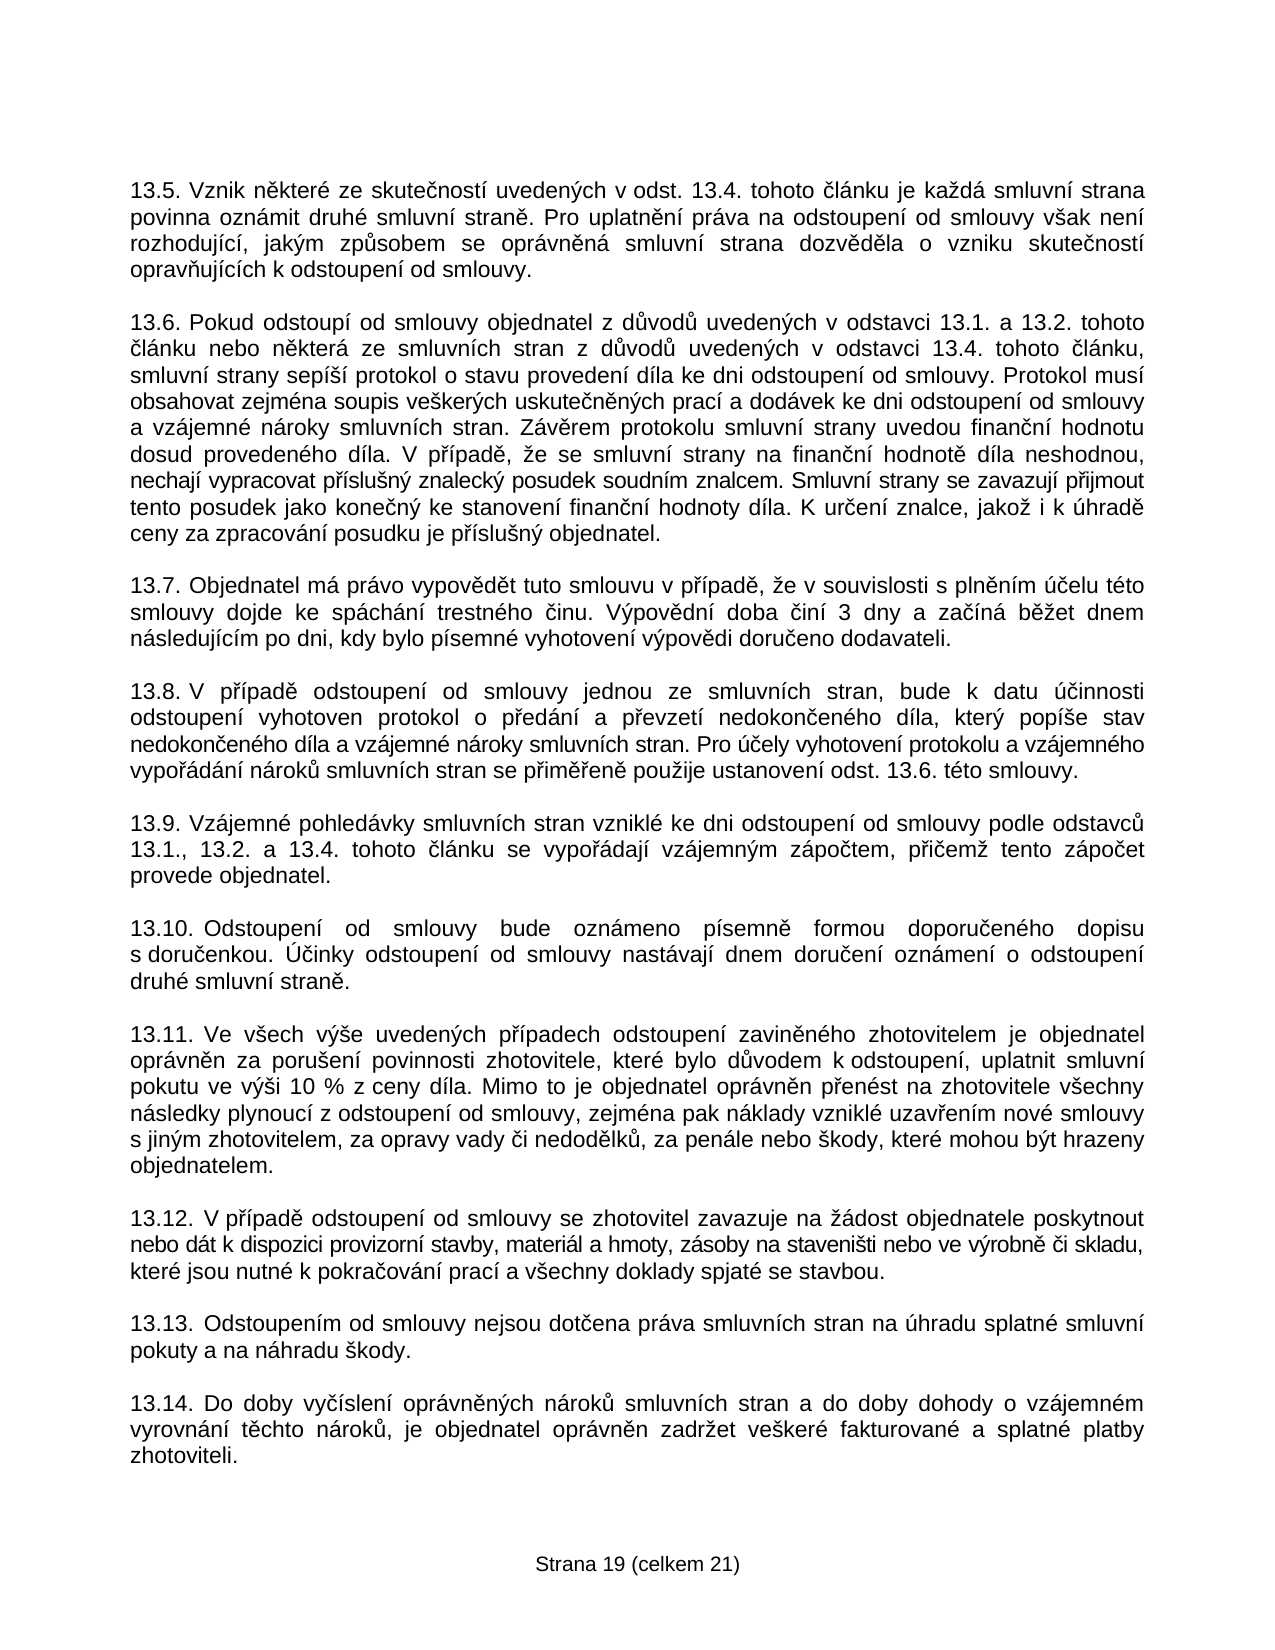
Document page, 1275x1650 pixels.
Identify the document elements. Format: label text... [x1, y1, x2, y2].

list Objednatel má právo vypovědět tuto smlouvu v případě, že v souvislosti s plněním účelu této smlouvy dojde ke spáchání trestného činu. Výpovědní doba činí 3 dny a začíná běžet dnem následujícím po dni, kdy bylo písemné vyhotovení výpovědi doručeno dodavateli. [130, 572, 1145, 652]
list Ve všech výše uvedených případech odstoupení zaviněného zhotovitelem je objednatel oprávněn za porušení povinnosti zhotovitele, které bylo důvodem k odstoupení, uplatnit smluvní pokutu ve výši 10 % z ceny díla. Mimo to je objednatel oprávněn přenést na zhotovitele všechny následky plynoucí z odstoupení od smlouvy, zejména pak náklady vzniklé uzavřením nové smlouvy s jiným zhotovitelem, za opravy vady či nedodělků, za penále nebo škody, které mohou být hrazeny objednatelem. [130, 1021, 1145, 1179]
list Pokud odstoupí od smlouvy objednatel z důvodů uvedených v odstavci 13.1. a 13.2. tohoto článku nebo některá ze smluvních stran z důvodů uvedených v odstavci 13.4. tohoto článku, smluvní strany sepíší protokol o stavu provedení díla ke dni odstoupení od smlouvy. Protokol musí obsahovat zejména soupis veškerých uskutečněných prací a dodávek ke dni odstoupení od smlouvy a vzájemné nároky smluvních stran. Závěrem protokolu smluvní strany uvedou finanční hodnotu dosud provedeného díla. V případě, že se smluvní strany na finanční hodnotě díla neshodnou, nechají vypracovat příslušný znalecký posudek soudním znalcem. Smluvní strany se zavazují přijmout tento posudek jako konečný ke stanovení finanční hodnoty díla. K určení znalce, jakož i k úhradě ceny za zpracování posudku je příslušný objednatel. [130, 309, 1145, 546]
list V případě odstoupení od smlouvy se zhotovitel zavazuje na žádost objednatele poskytnout nebo dát k dispozici provizorní stavby, materiál a hmoty, zásoby na staveništi nebo ve výrobně či skladu, které jsou nutné k pokračování prací a všechny doklady spjaté se stavbou. [130, 1205, 1145, 1284]
list Odstoupení od smlouvy bude oznámeno písemně formou doporučeného dopisu s doručenkou. Účinky odstoupení od smlouvy nastávají dnem doručení oznámení o odstoupení druhé smluvní straně. [130, 915, 1145, 994]
list Vzájemné pohledávky smluvních stran vzniklé ke dni odstoupení od smlouvy podle odstavců 13.1., 13.2. a 13.4. tohoto článku se vypořádají vzájemným zápočtem, přičemž tento zápočet provede objednatel. [130, 810, 1145, 889]
list Odstoupením od smlouvy nejsou dotčena práva smluvních stran na úhradu splatné smluvní pokuty a na náhradu škody. [130, 1310, 1145, 1363]
list V případě odstoupení od smlouvy jednou ze smluvních stran, bude k datu účinnosti odstoupení vyhotoven protokol o předání a převzetí nedokončeného díla, který popíše stav nedokončeného díla a vzájemné nároky smluvních stran. Pro účely vyhotovení protokolu a vzájemného vypořádání nároků smluvních stran se přiměřeně použije ustanovení odst. 13.6. této smlouvy. [130, 678, 1145, 783]
list Vznik některé ze skutečností uvedených v odst. 13.4. tohoto článku je každá smluvní strana povinna oznámit druhé smluvní straně. Pro uplatnění práva na odstoupení od smlouvy však není rozhodující, jakým způsobem se oprávněná smluvní strana dozvěděla o vzniku skutečností opravňujících k odstoupení od smlouvy. [130, 177, 1145, 283]
list Do doby vyčíslení oprávněných nároků smluvních stran a do doby dohody o vzájemném vyrovnání těchto nároků, je objednatel oprávněn zadržet veškeré fakturované a splatné platby zhotoviteli. [130, 1389, 1145, 1468]
